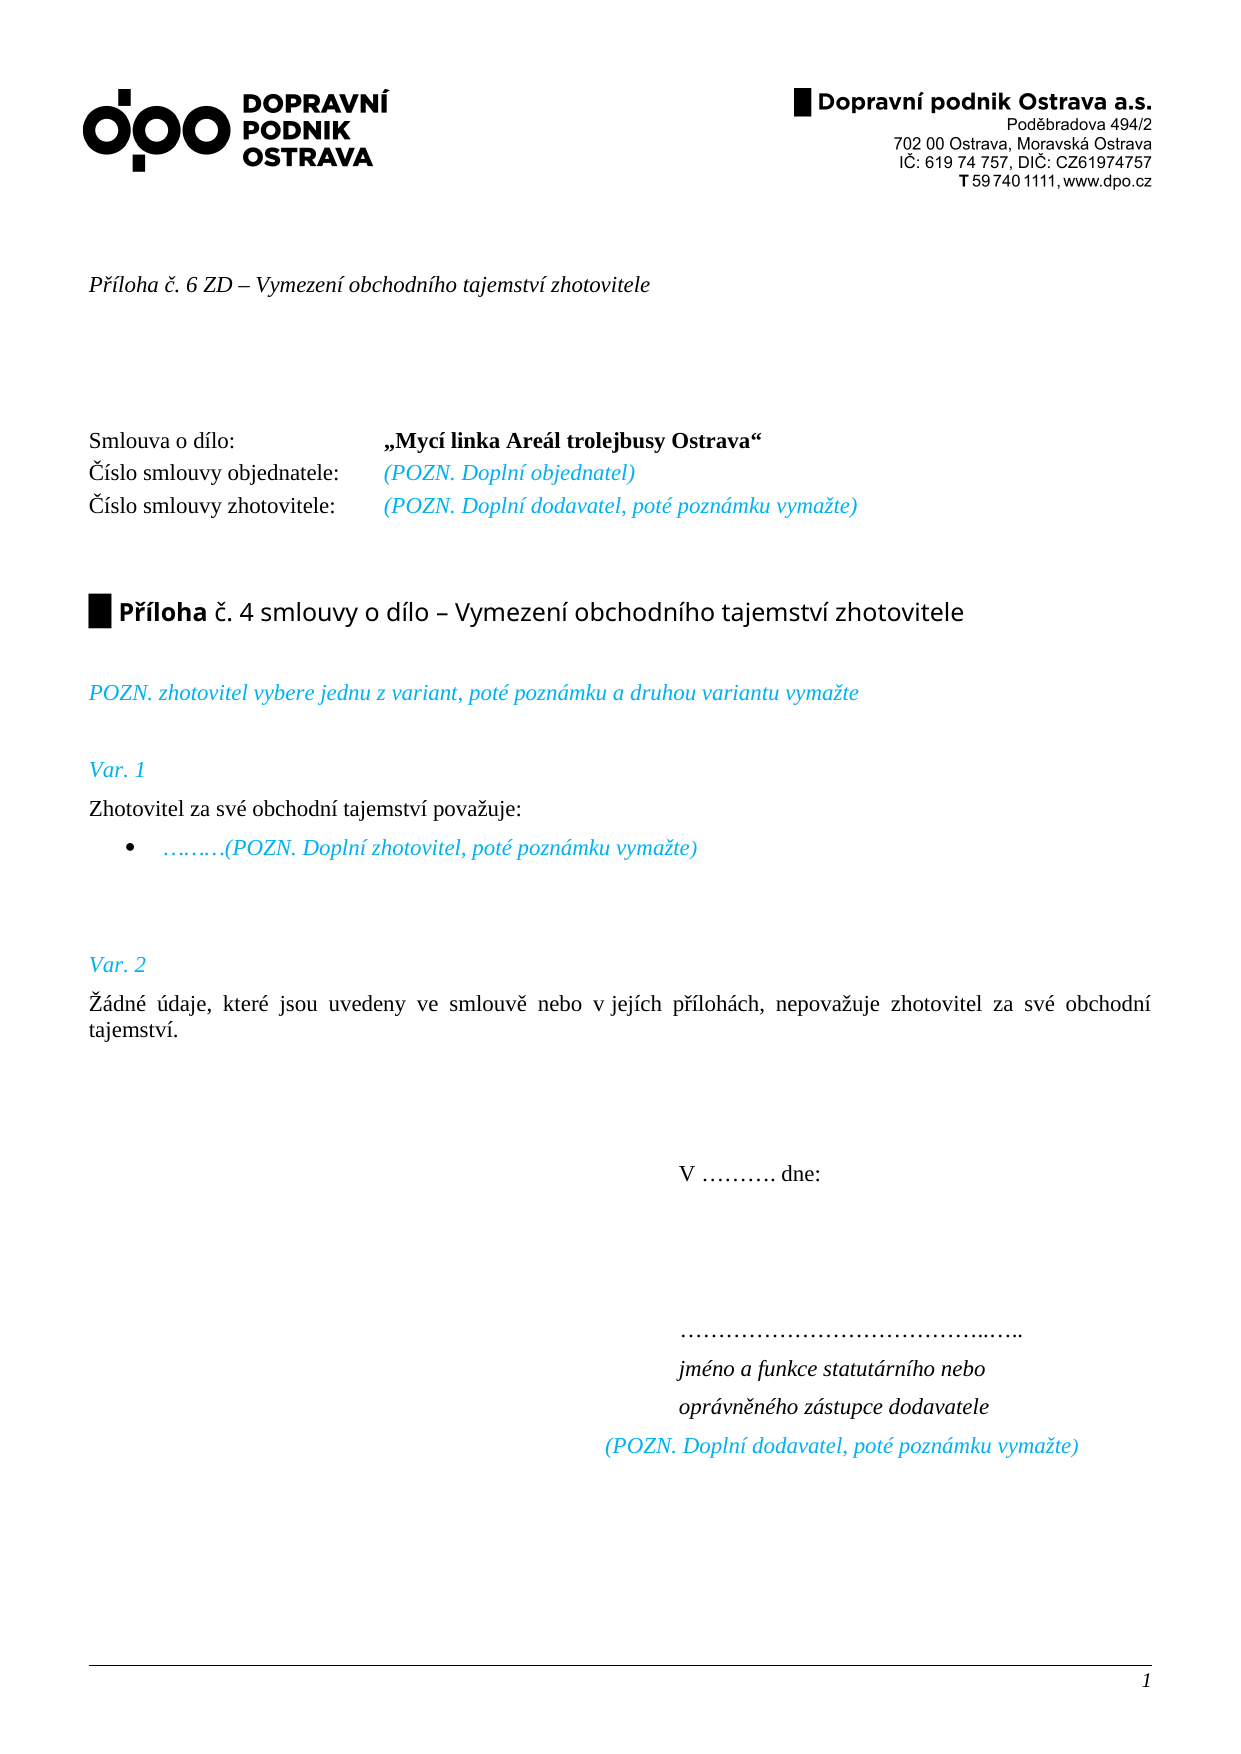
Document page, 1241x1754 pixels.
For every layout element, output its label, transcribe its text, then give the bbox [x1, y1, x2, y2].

text Žádné údaje, které jsou uvedeny ve smlouvě nebo v jejích přílohách, nepovažuje zhotovitel za své obchodní tajemství. [89, 990, 1152, 1042]
text Var. 2 [89, 951, 1152, 977]
subtitle Příloha č. 4 smlouvy o dílo – Vymezení obchodního tajemství zhotovitele [89, 593, 1152, 629]
list ………(POZN. Doplní zhotovitel, poté poznámku vymažte) [126, 834, 1152, 861]
picture [82, 89, 390, 172]
text oprávněného zástupce dodavatele [605, 1393, 1152, 1420]
text POZN. zhotovitel vybere jednu z variant, poté poznámku a druhou variantu vymažte [89, 679, 1152, 705]
text Číslo smlouvy objednatele: (POZN. Doplní objednatel) [89, 459, 1152, 486]
picture [794, 88, 1152, 190]
text Var. 1 [89, 757, 1152, 783]
text …………………………………..….. [89, 1316, 1152, 1342]
text (POZN. Doplní dodavatel, poté poznámku vymažte) [532, 1432, 1152, 1459]
text V ………. dne: [89, 1160, 1152, 1187]
text jméno a funkce statutárního nebo [89, 1354, 1152, 1381]
text Číslo smlouvy zhotovitele: (POZN. Doplní dodavatel, poté poznámku vymažte) [89, 492, 1152, 518]
text Zhotovitel za své obchodní tajemství považuje: [89, 795, 1152, 822]
text Smlouva o dílo: „Mycí linka Areál trolejbusy Ostrava“ [89, 427, 1152, 453]
